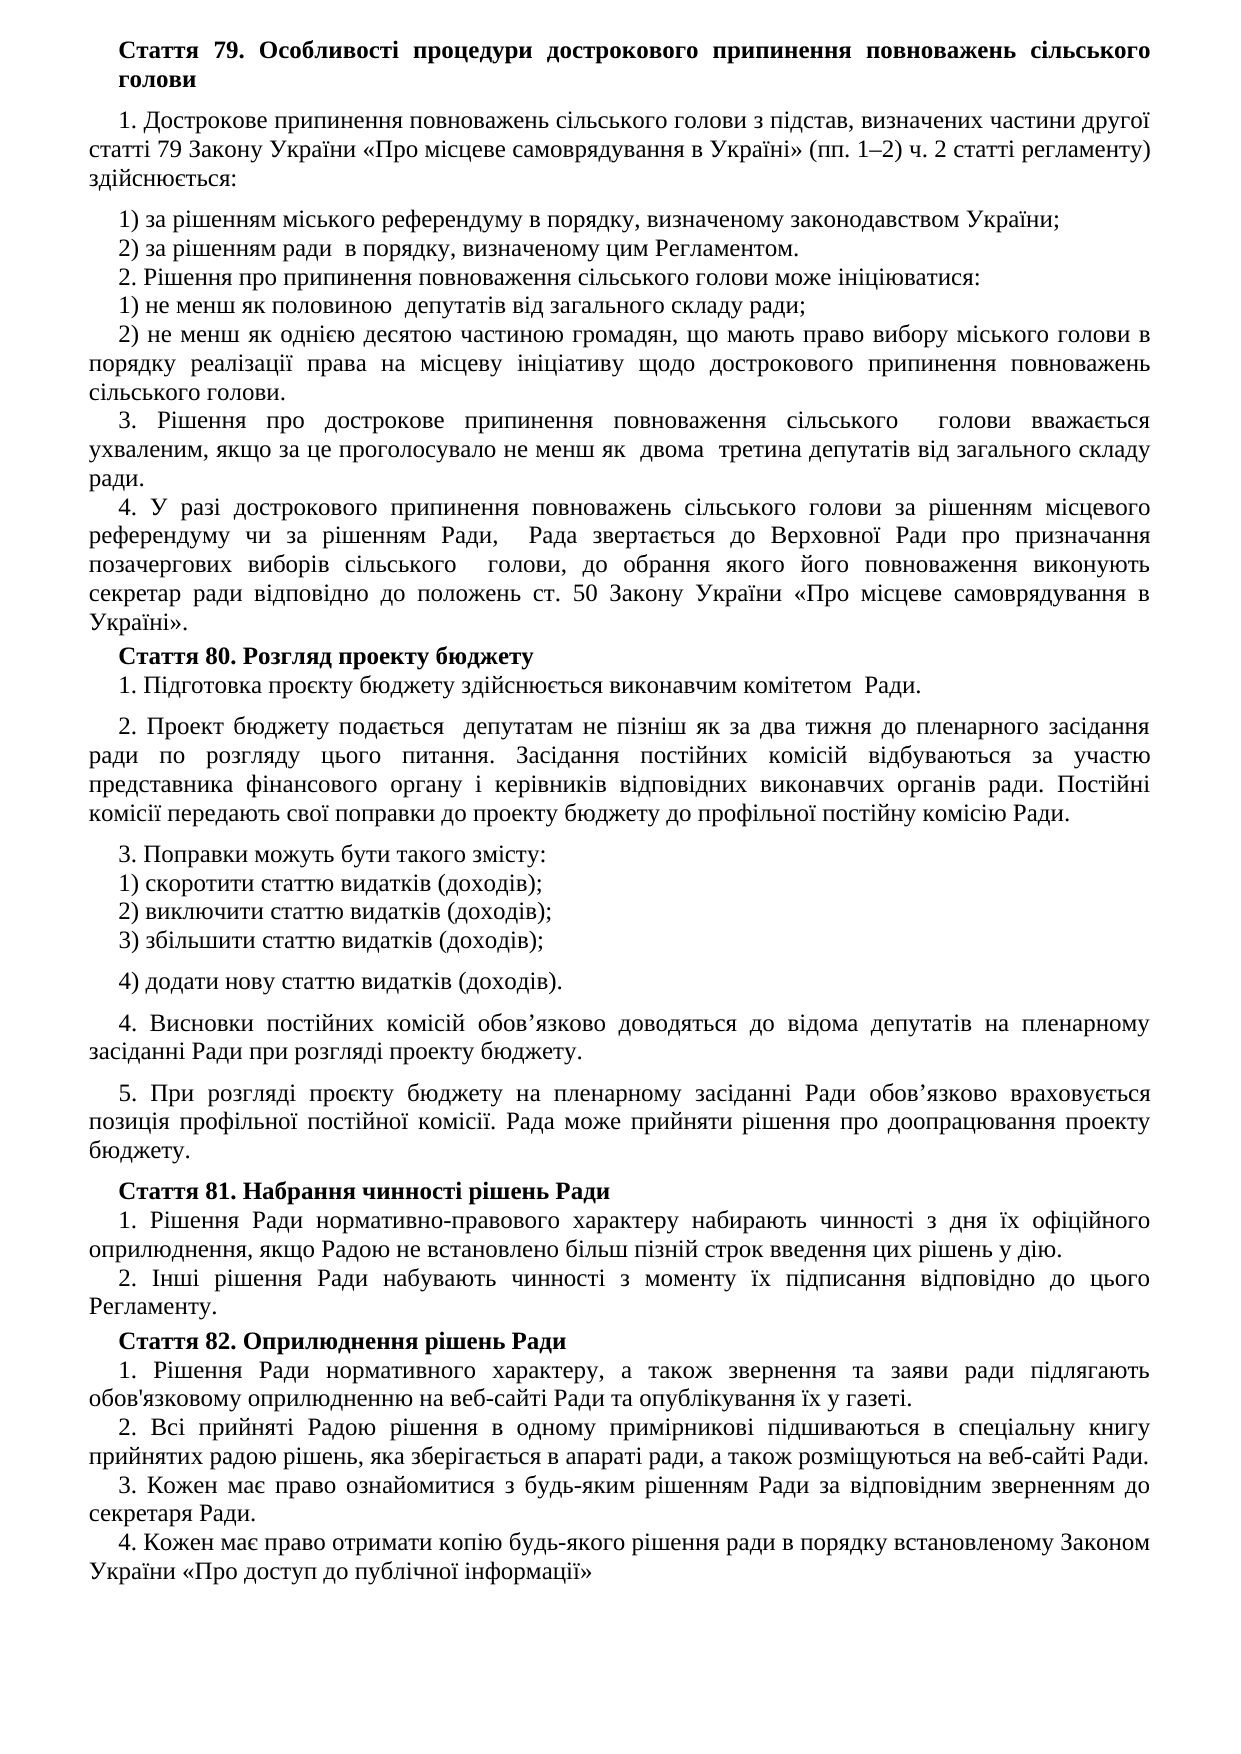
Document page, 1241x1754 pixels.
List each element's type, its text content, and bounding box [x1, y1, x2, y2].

text 5. При розгляді проєкту бюджету на пленарному засіданні Ради обов’язково враховується позиція профільної постійної комісії. Рада може прийняти рішення про доопрацювання проекту бюджету. [89, 1078, 1152, 1164]
text 3) збільшити статтю видатків (доходів); [89, 925, 1152, 954]
text Стаття 82. Оприлюднення рішень Ради [118, 1326, 1152, 1355]
text 2) виключити статтю видатків (доходів); [89, 896, 1152, 925]
text 1) за рішенням міського референдуму в порядку, визначеному законодавством України; [89, 204, 1152, 233]
text Стаття 81. Набрання чинності рішень Ради [89, 1176, 1152, 1205]
text 2. Рішення про припинення повноваження сільського голови може ініціюватися: [89, 262, 1152, 290]
text 2. Інші рішення Ради набувають чинності з моменту їх підписання відповідно до цього Регламенту. [89, 1263, 1152, 1320]
text 2) за рішенням ради в порядку, визначеному цим Регламентом. [89, 233, 1152, 262]
text 3. Рішення про дострокове припинення повноваження сільського голови вважається ухваленим, якщо за це проголосувало не менш як двома третина депутатів від загального складу ради. [89, 405, 1152, 492]
text 1. Підготовка проєкту бюджету здійснюється виконавчим комітетом Ради. [89, 670, 1152, 699]
text 2) не менш як однією десятою частиною громадян, що мають право вибору міського голови в порядку реалізації права на місцеву ініціативу щодо дострокового припинення повноважень сільського голови. [89, 319, 1152, 405]
text 4) додати нову статтю видатків (доходів). [89, 966, 1152, 995]
text 1. Рішення Ради нормативно-правового характеру набирають чинності з дня їх офіційного оприлюднення, якщо Радою не встановлено більш пізній строк введення цих рішень у дію. [89, 1205, 1152, 1263]
text 2. Проект бюджету подається депутатам не пізніш як за два тижня до пленарного засідання ради по розгляду цього питання. Засідання постійних комісій відбуваються за участю представника фінансового органу і керівників відповідних виконавчих органів ради. Постійні комісії передають свої поправки до проекту бюджету до профільної постійну комісію Ради. [89, 711, 1152, 826]
text 3. Кожен має право ознайомитися з будь-яким рішенням Ради за відповідним зверненням до секретаря Ради. [89, 1470, 1152, 1527]
text 1) скоротити статтю видатків (доходів); [89, 868, 1152, 896]
text 4. У разі дострокового припинення повноважень сільського голови за рішенням місцевого референдуму чи за рішенням Ради, Рада звертається до Верховної Ради про призначання позачергових виборів сільського голови, до обрання якого його повноваження виконують секретар ради відповідно до положень ст. 50 Закону України «Про місцеве самоврядування в Україні». [89, 492, 1152, 635]
text 4. Кожен має право отримати копію будь-якого рішення ради в порядку встановленому Законом України «Про доступ до публічної інформації» [89, 1527, 1152, 1585]
text 1) не менш як половиною депутатів від загального складу ради; [89, 290, 1152, 319]
text 2. Всі прийняті Радою рішення в одному примірникові підшиваються в спеціальну книгу прийнятих радою рішень, яка зберігається в апараті ради, а також розміщуються на веб-сайті Ради. [89, 1412, 1152, 1470]
text 3. Поправки можуть бути такого змісту: [89, 839, 1152, 868]
text Стаття 80. Розгляд проекту бюджету [118, 641, 1152, 670]
text Стаття 79. Особливості процедури дострокового припинення повноважень сільського голови [118, 35, 1152, 93]
text 1. Рішення Ради нормативного характеру, а також звернення та заяви ради підлягають обов'язковому оприлюдненню на веб-сайті Ради та опублікування їх у газеті. [89, 1355, 1152, 1412]
text 4. Висновки постійних комісій обов’язково доводяться до відома депутатів на пленарному засіданні Ради при розгляді проекту бюджету. [89, 1008, 1152, 1065]
text 1. Дострокове припинення повноважень сільського голови з підстав, визначених частини другої статті 79 Закону України «Про місцеве самоврядування в Україні» (пп. 1–2) ч. 2 статті регламенту) здійснюється: [89, 105, 1152, 192]
